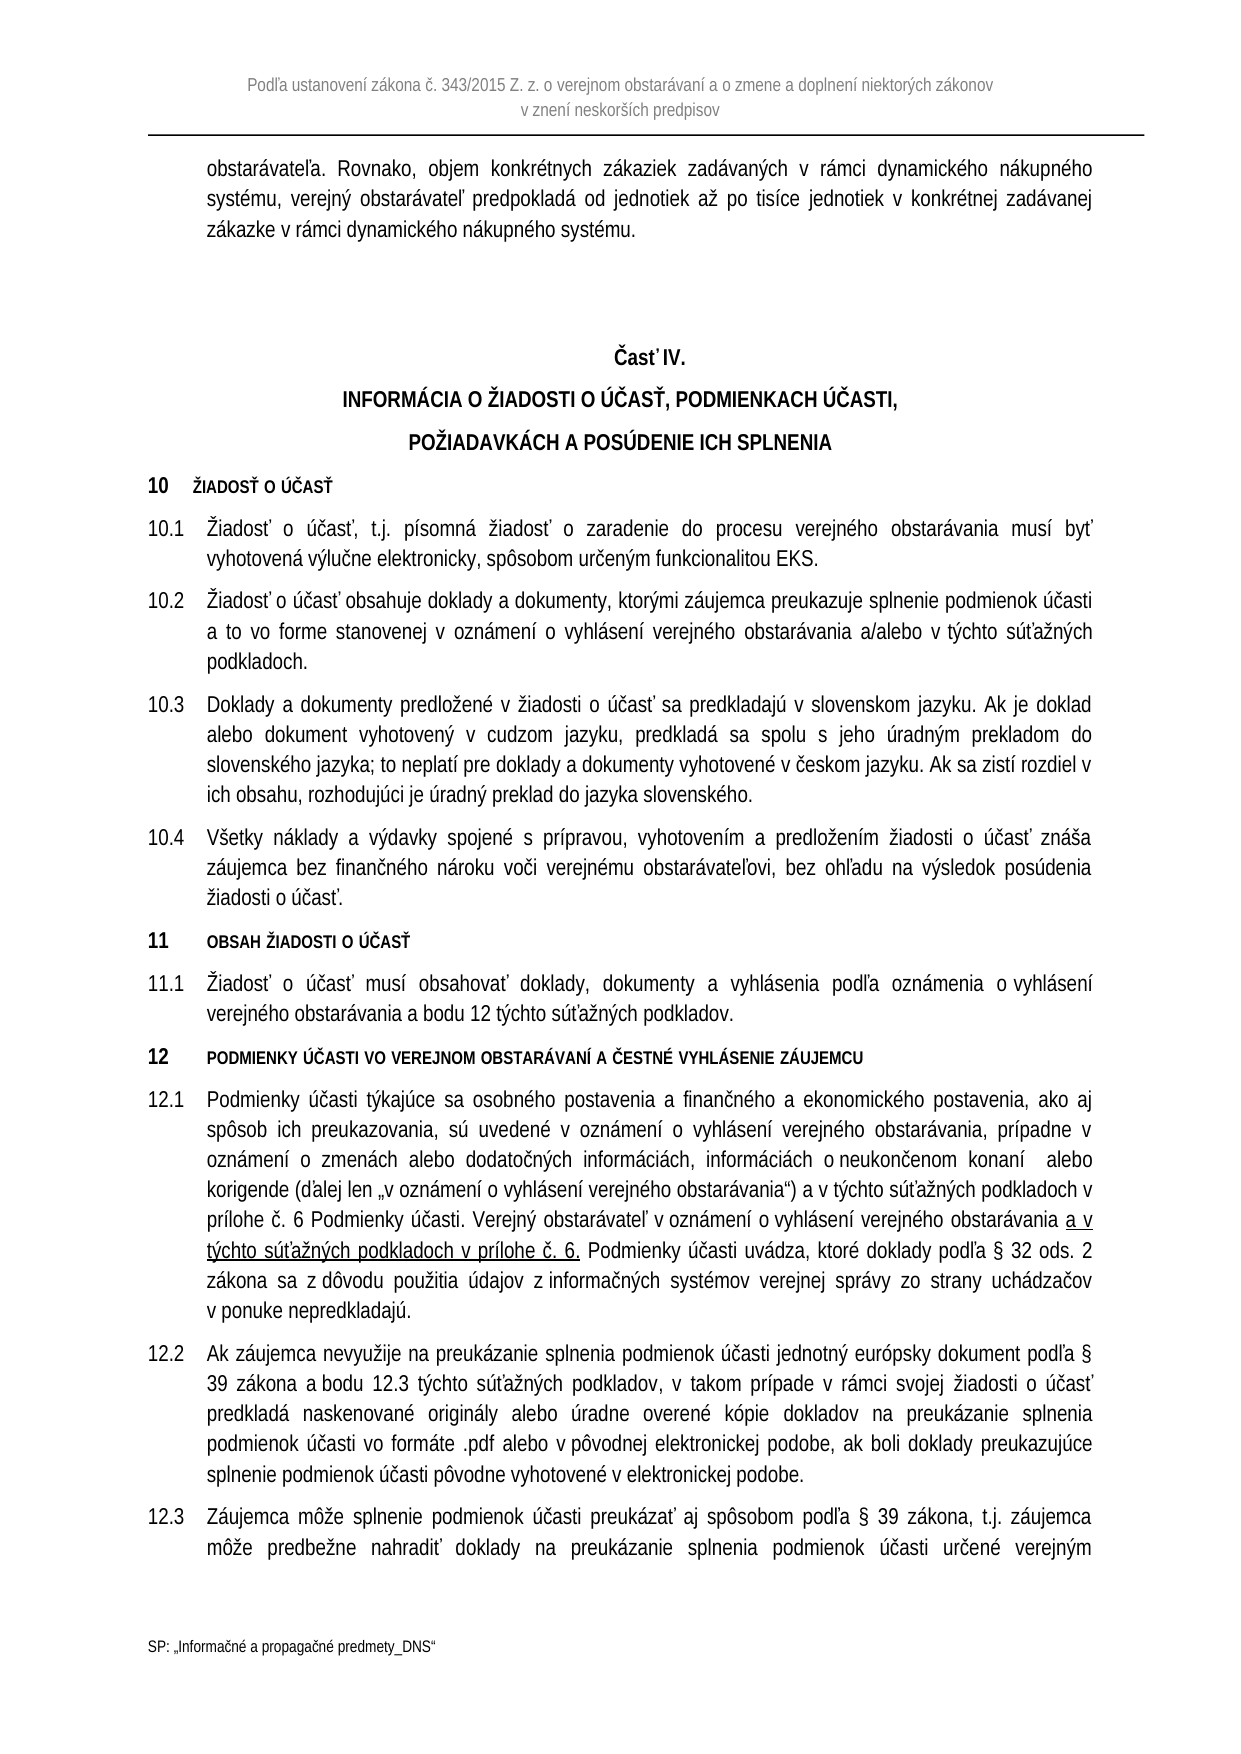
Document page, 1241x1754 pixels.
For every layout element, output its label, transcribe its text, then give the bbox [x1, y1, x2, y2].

text 10.4 Všetky náklady a výdavky spojené s prípravou, vyhotovením a predložením žiadosti o účasť znáša záujemca bez finančného nároku voči verejnému obstarávateľovi, bez ohľadu na výsledok posúdenia žiadosti o účasť. [148, 824, 1093, 911]
text 10.2 Žiadosť o účasť obsahuje doklady a dokumenty, ktorými záujemca preukazuje splnenie podmienok účasti a to vo forme stanovenej v oznámení o vyhlásení verejného obstarávania a/alebo v týchto súťažných podkladoch. [148, 587, 1093, 674]
list žiadosť o účasť [148, 472, 1093, 498]
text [148, 1503, 1093, 1560]
text INFORMÁCIA O ŽIADOSTI O ÚČASŤ, PODMIENKACH ÚČASTI, [148, 386, 1093, 413]
text Časť IV. [207, 344, 1093, 370]
text 12.1 Podmienky účasti týkajúce sa osobného postavenia a finančného a ekonomického postavenia, ako aj spôsob ich preukazovania, sú uvedené v oznámení o vyhlásení verejného obstarávania, prípadne v oznámení o zmenách alebo dodatočných informáciách, informáciách o neukončenom konaní alebo korigende (ďalej len „v oznámení o vyhlásení verejného obstarávania“) a v týchto súťažných podkladoch v prílohe č. 6 Podmienky účasti. Verejný obstarávateľ v oznámení o vyhlásení verejného obstarávania a v týchto súťažných podkladoch v prílohe č. 6. Podmienky účasti uvádza, ktoré doklady podľa § 32 ods. 2 zákona sa z dôvodu použitia údajov z informačných systémov verejnej správy zo strany uchádzačov v ponuke nepredkladajú. [148, 1086, 1093, 1323]
text 11.1 Žiadosť o účasť musí obsahovať doklady, dokumenty a vyhlásenia podľa oznámenia o vyhlásení verejného obstarávania a bodu 12 týchto súťažných podkladov. [148, 970, 1093, 1026]
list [148, 155, 1093, 242]
text 10.1 Žiadosť o účasť, t.j. písomná žiadosť o zaradenie do procesu verejného obstarávania musí byť vyhotovená výlučne elektronicky, spôsobom určeným funkcionalitou EKS. [148, 514, 1093, 571]
text 10.3 Doklady a dokumenty predložené v žiadosti o účasť sa predkladajú v slovenskom jazyku. Ak je doklad alebo dokument vyhotovený v cudzom jazyku, predkladá sa spolu s jeho úradným prekladom do slovenského jazyka; to neplatí pre doklady a dokumenty vyhotovené v českom jazyku. Ak sa zistí rozdiel v ich obsahu, rozhodujúci je úradný preklad do jazyka slovenského. [148, 691, 1093, 808]
text 11 obsah žiadosti o účasť [148, 927, 1093, 953]
text 12 podmienky účasti vo verejnom obstarávaní a čestné vyhlásenie záujemcu [148, 1043, 1093, 1069]
text POŽIADAVKÁCH A POSÚDENIE ICH SPLNENIA [148, 429, 1093, 456]
text 12.2 Ak záujemca nevyužije na preukázanie splnenia podmienok účasti jednotný európsky dokument podľa § 39 zákona a bodu 12.3 týchto súťažných podkladov, v takom prípade v rámci svojej žiadosti o účasť predkladá naskenované originály alebo úradne overené kópie dokladov na preukázanie splnenia podmienok účasti vo formáte .pdf alebo v pôvodnej elektronickej podobe, ak boli doklady preukazujúce splnenie podmienok účasti pôvodne vyhotovené v elektronickej podobe. [148, 1340, 1093, 1487]
